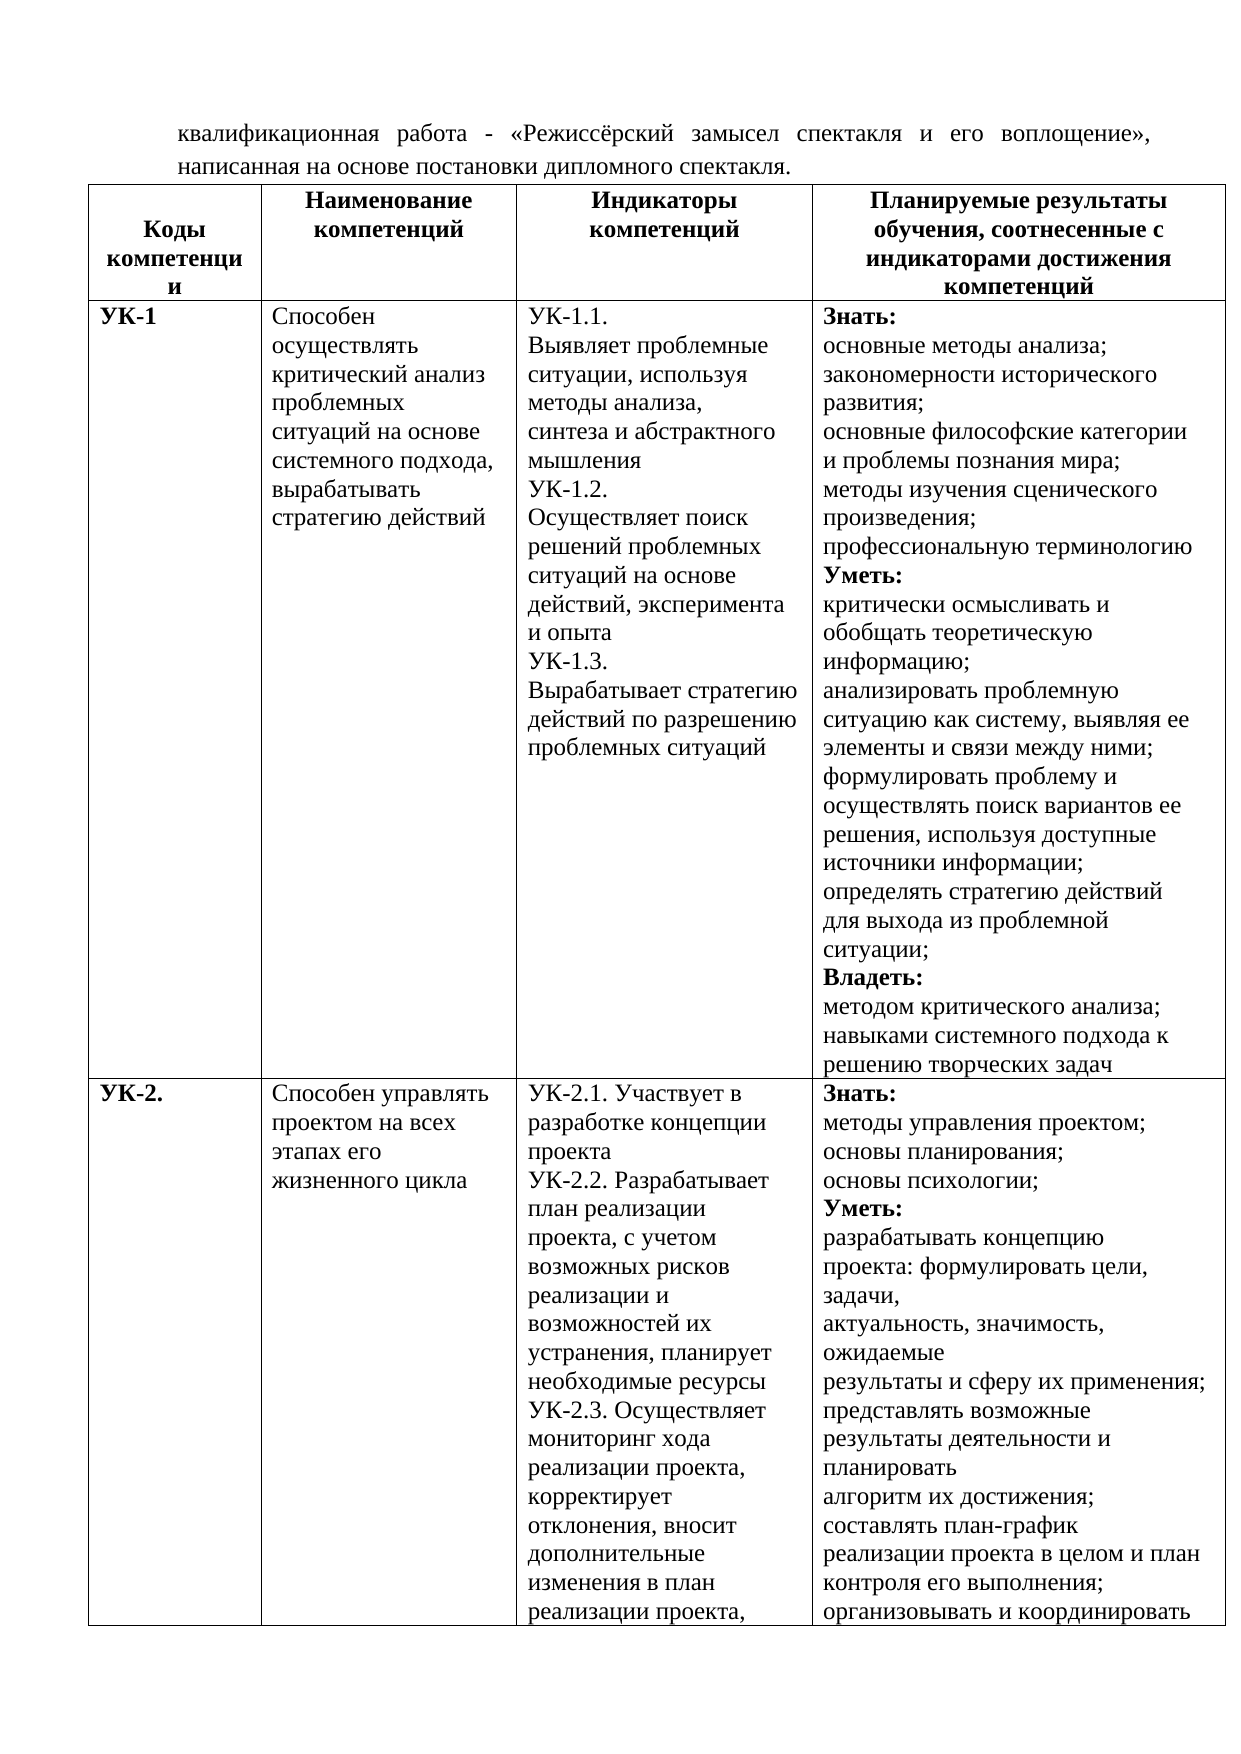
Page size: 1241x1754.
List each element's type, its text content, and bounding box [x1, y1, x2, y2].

table_header Планируемые результаты обучения, соотнесенные с индикаторами достижения компетенций [813, 185, 1225, 300]
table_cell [517, 1079, 812, 1625]
table_header Индикаторы компетенций [517, 185, 812, 300]
table_cell Знать: основные методы анализа; закономерности исторического развития; основные философские категории и проблемы познания мира; методы изучения сценического произведения; профессиональную терминологию Уметь: критически осмысливать и обобщать теоретическую информацию; анализировать проблемную ситуацию как систему, выявляя ее элементы и связи между ними; формулировать проблему и осуществлять поиск вариантов ее решения, используя доступные источники информации; определять стратегию действий для выхода из проблемной ситуации; Владеть: методом критического анализа; навыками системного подхода к решению творческих задач [813, 301, 1225, 1077]
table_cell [262, 1079, 516, 1625]
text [177, 118, 1152, 180]
table_cell УК-1.1. Выявляет проблемные ситуации, используя методы анализа, синтеза и абстрактного мышления УК-1.2. Осуществляет поиск решений проблемных ситуаций на основе действий, эксперимента и опыта УК-1.3. Вырабатывает стратегию действий по разрешению проблемных ситуаций [517, 301, 812, 1077]
table_cell УК-2. [89, 1079, 261, 1625]
table_header Наименование компетенций [262, 185, 516, 300]
table_cell Способен осуществлять критический анализ проблемных ситуаций на основе системного подхода, вырабатывать стратегию действий [262, 301, 516, 1077]
table_header Коды компетенции [89, 185, 261, 300]
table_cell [813, 1079, 1225, 1625]
table_cell УК-1 [89, 301, 261, 1077]
